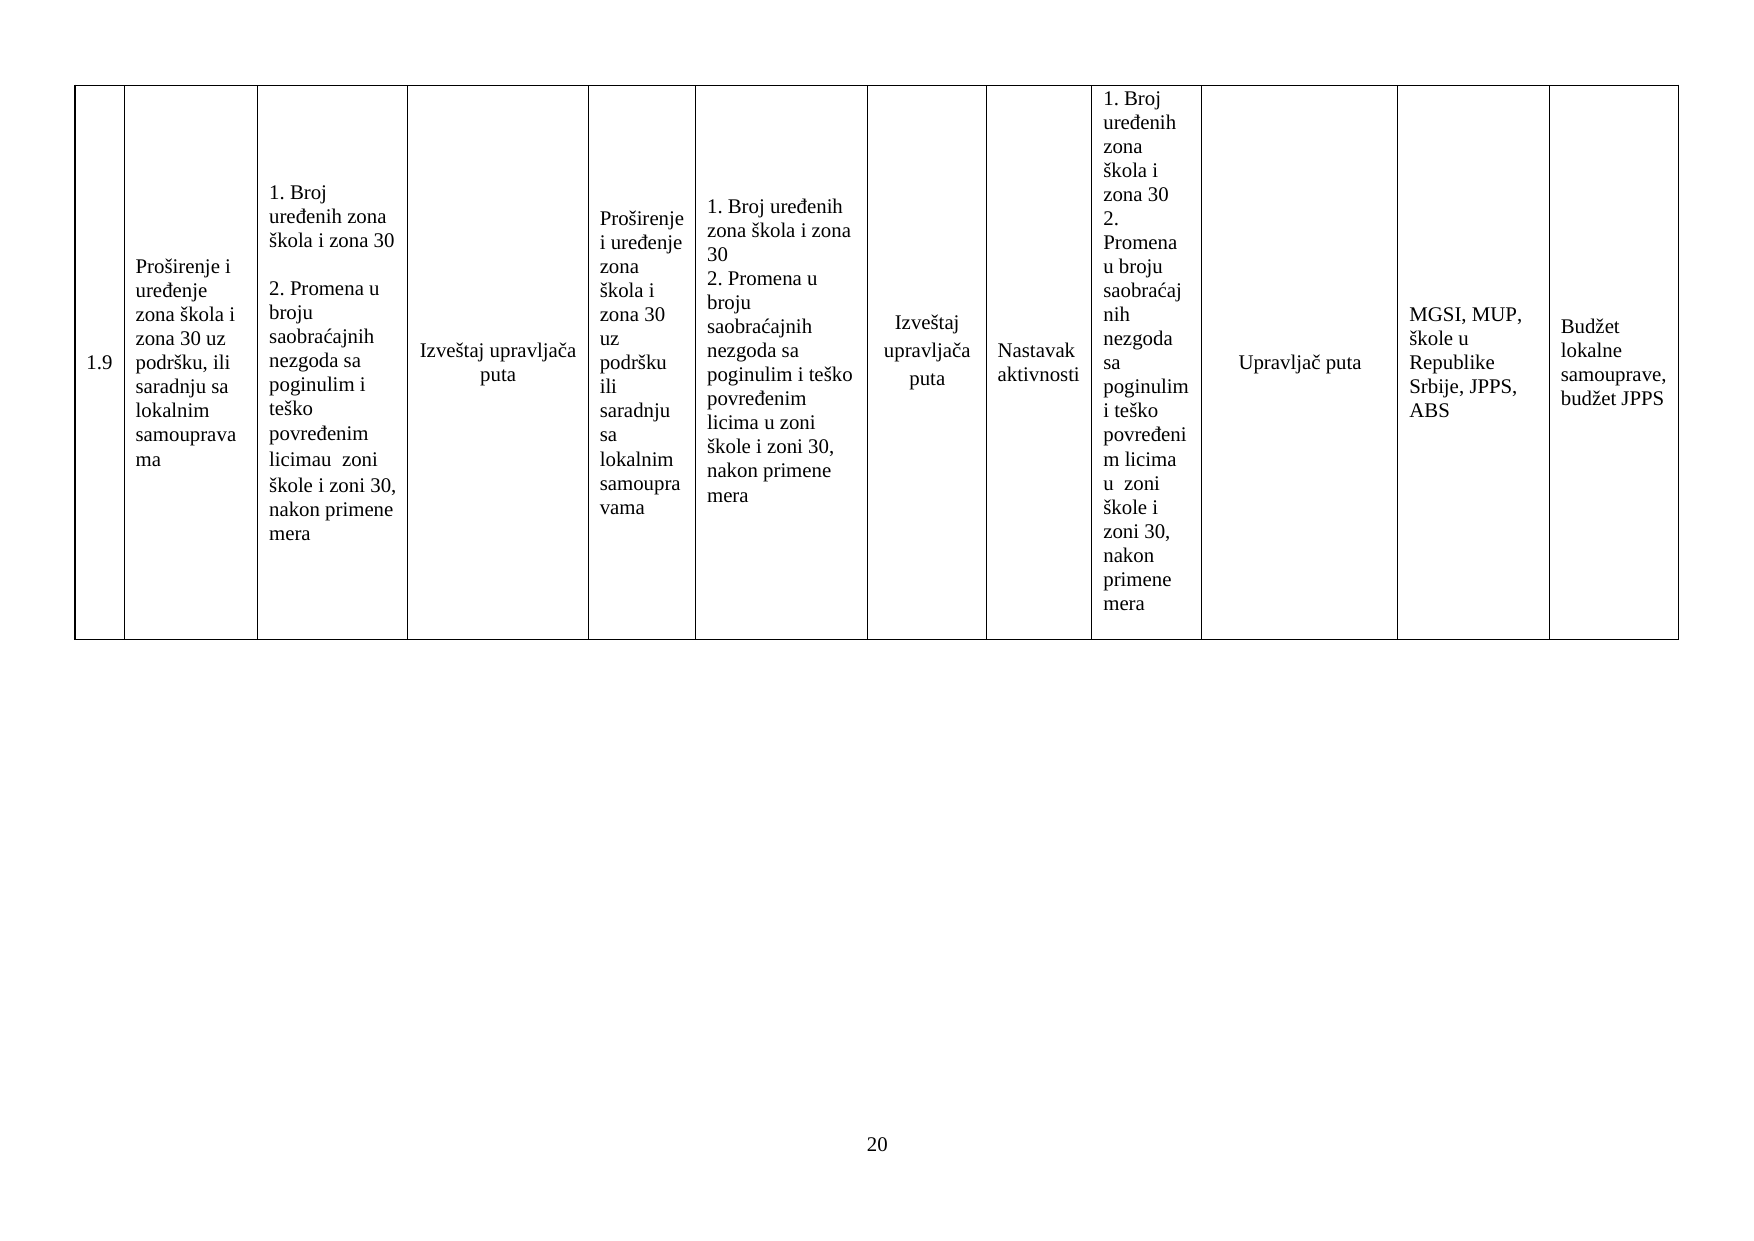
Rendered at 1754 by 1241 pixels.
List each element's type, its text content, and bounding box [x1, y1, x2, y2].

table_header MGSI, MUP, škole u Republike Srbije, JPPS, ABS [1398, 86, 1549, 639]
table_header Proširenje i uređenje zona škola i zona 30 uz podršku ili saradnju sa lokalnim samoupravama [589, 86, 695, 639]
table_header Budžet lokalne samouprave, budžet JPPS [1550, 86, 1678, 639]
table_header Nastavak aktivnosti [987, 86, 1091, 639]
table_header Upravljač puta [1202, 86, 1397, 639]
table_header 1. Broj uređenih zona škola i zona 30 2. Promena u broju saobraćajnih nezgoda sa poginulim i teško povređenim licimau zoni škole i zoni 30, nakon primene mera [258, 86, 407, 639]
table_header Proširenje i uređenje zona škola i zona 30 uz podršku, ili saradnju sa lokalnim samoupravama [125, 86, 257, 639]
table_header 1. Broj uređenih zona škola i zona 30 2. Promena u broju saobraćajnih nezgoda sa poginulim i teško povređenim licima u zoni škole i zoni 30, nakon primene mera [1092, 86, 1201, 639]
table_header 1. Broj uređenih zona škola i zona 30 2. Promena u broju saobraćajnih nezgoda sa poginulim i teško povređenim licima u zoni škole i zoni 30, nakon primene mera [696, 86, 867, 639]
table_header 1.9 [76, 86, 124, 639]
table_header Izveštaj upravljača puta [408, 86, 588, 639]
table_header Izveštaj upravljača puta [868, 86, 986, 639]
